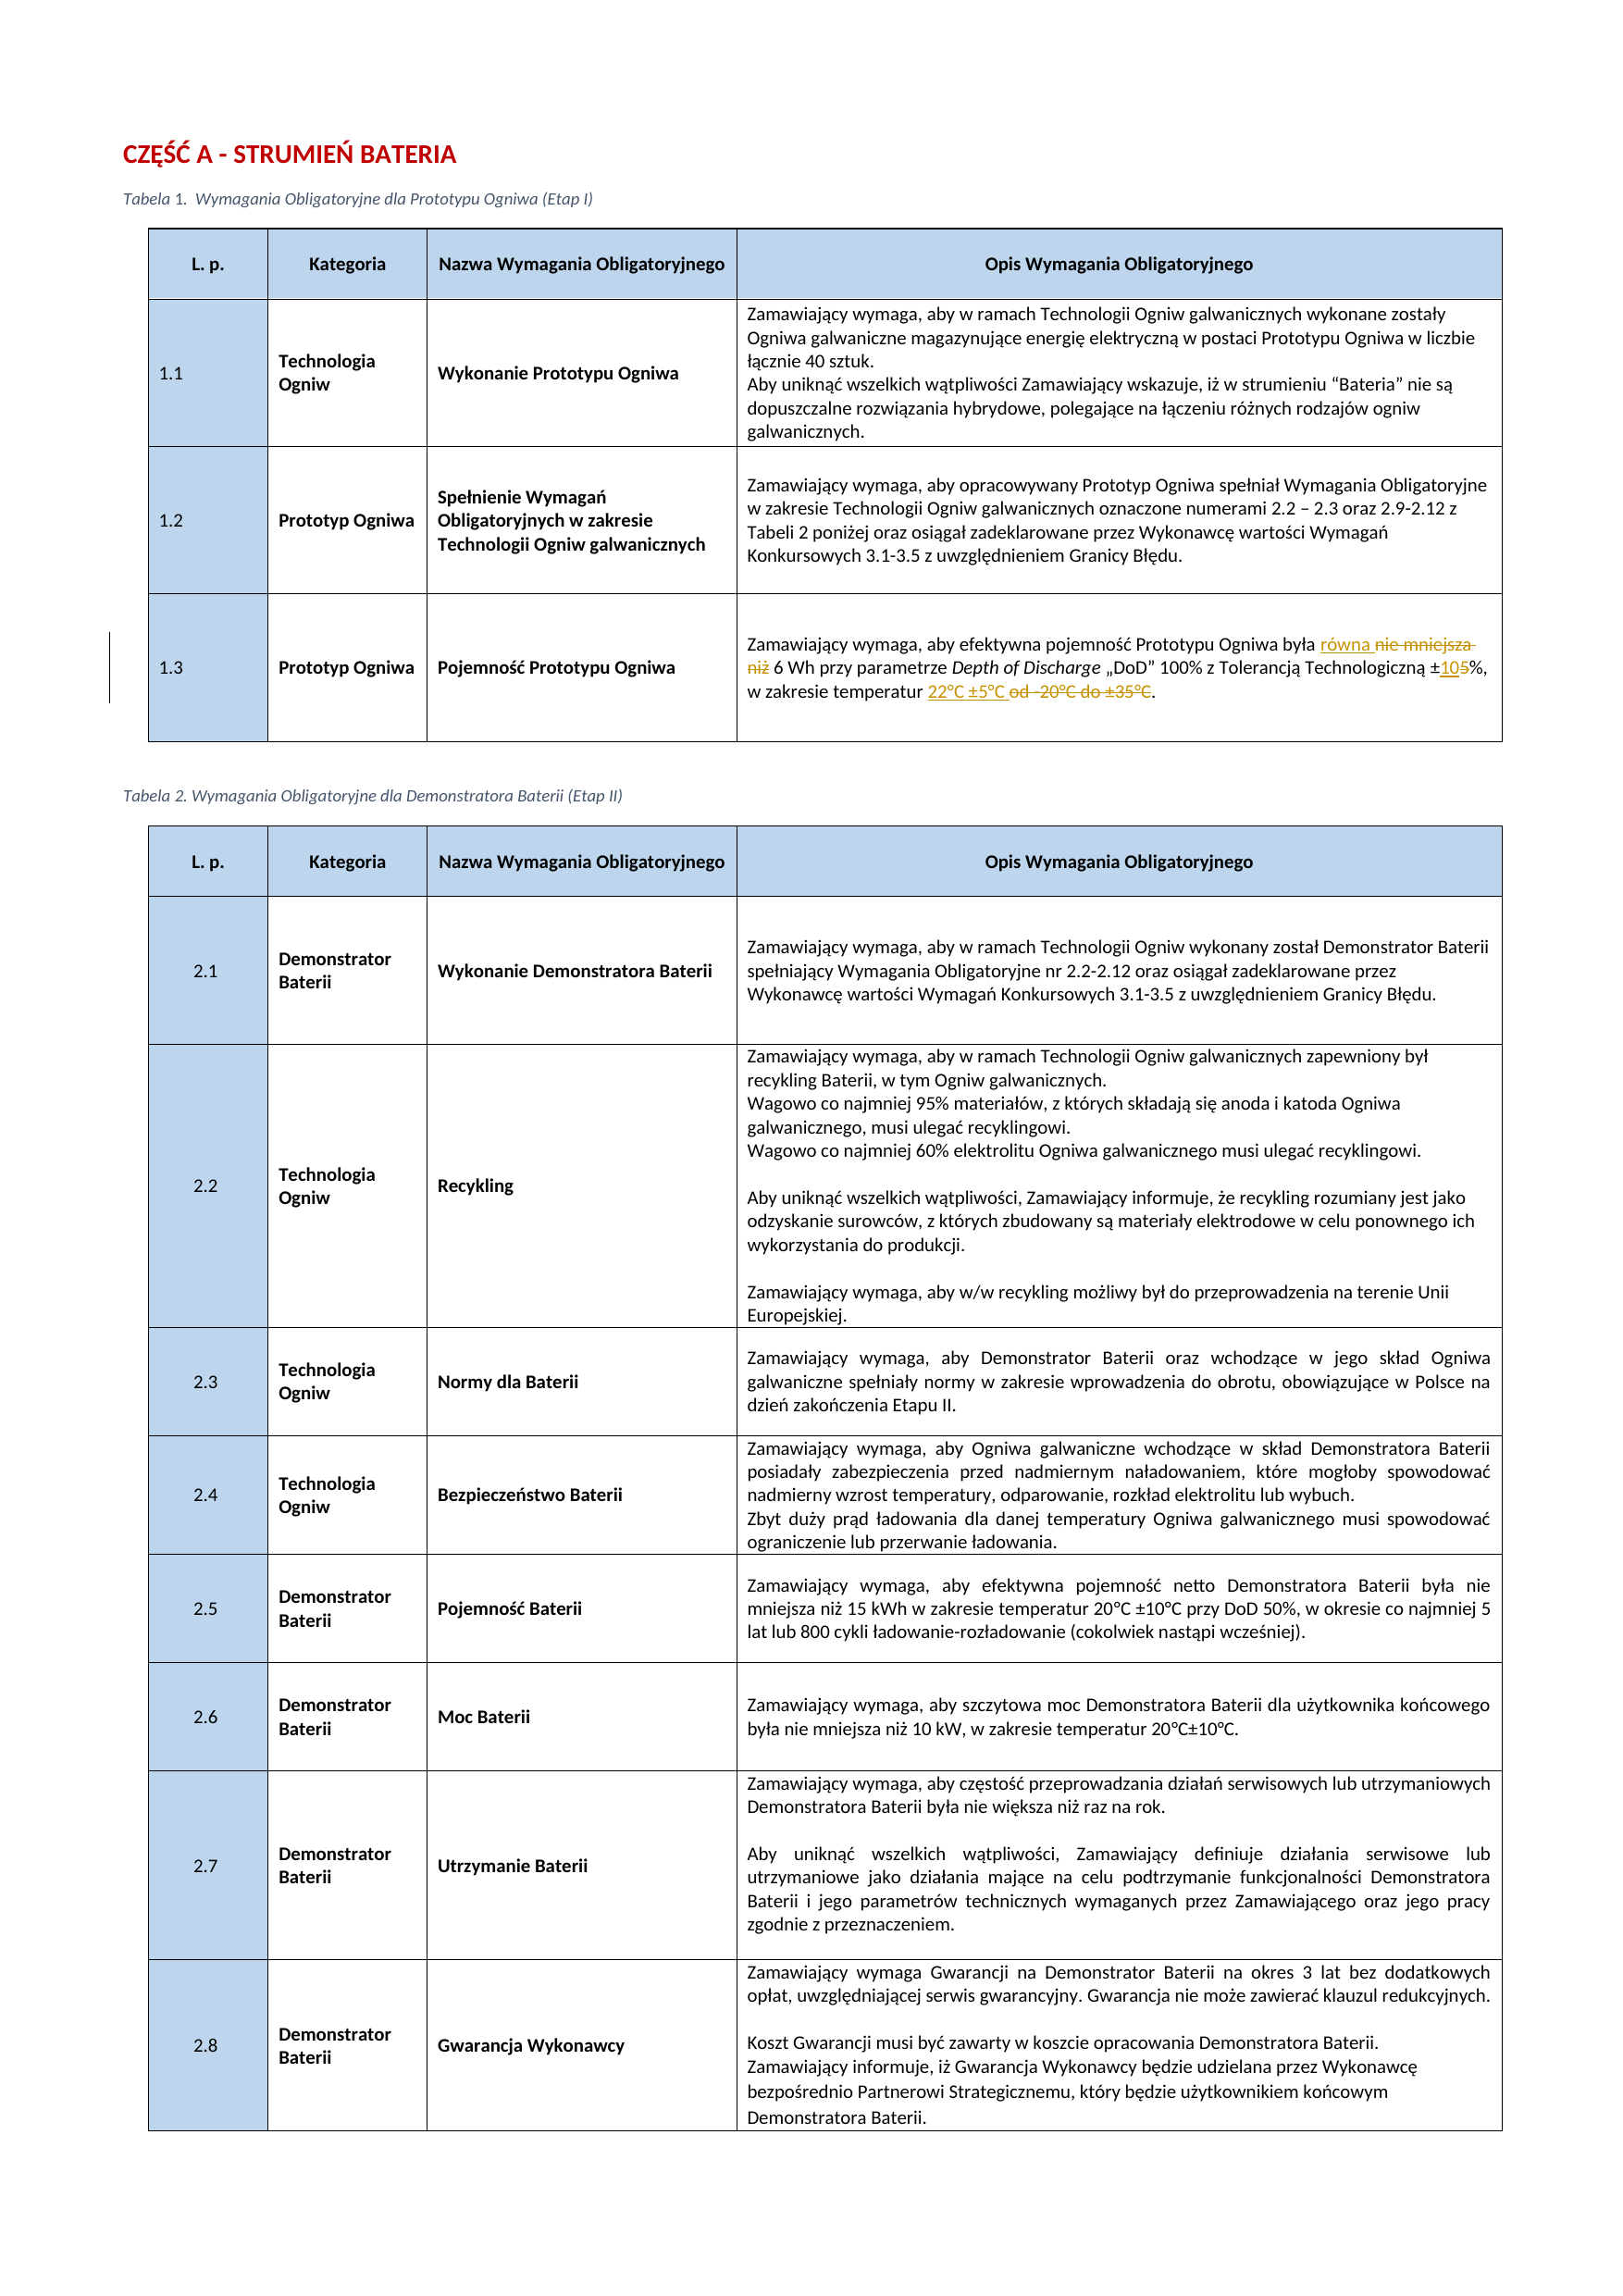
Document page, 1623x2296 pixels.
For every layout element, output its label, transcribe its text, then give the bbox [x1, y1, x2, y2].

table_cell Pojemność Baterii [427, 1555, 737, 1662]
table_header Opis Wymagania Obligatoryjnego [737, 230, 1502, 298]
table_cell Zamawiający wymaga, aby w ramach Technologii Ogniw wykonany został Demonstrator Baterii spełniający Wymagania Obligatoryjne nr 2.2-2.12 oraz osiągał zadeklarowane przez Wykonawcę wartości Wymagań Konkursowych 3.1-3.5 z uwzględnieniem Granicy Błędu. [737, 897, 1502, 1044]
table_header Nazwa Wymagania Obligatoryjnego [427, 826, 737, 896]
table_cell Zamawiający wymaga, aby opracowywany Prototyp Ogniwa spełniał Wymagania Obligatoryjne w zakresie Technologii Ogniw galwanicznych oznaczone numerami 2.2 – 2.3 oraz 2.9-2.12 z Tabeli 2 poniżej oraz osiągał zadeklarowane przez Wykonawcę wartości Wymagań Konkursowych 3.1-3.5 z uwzględnieniem Granicy Błędu. [737, 447, 1502, 593]
table_header Opis Wymagania Obligatoryjnego [737, 826, 1502, 896]
table_cell Zamawiający wymaga, aby efektywna pojemność netto Demonstratora Baterii była nie mniejsza niż 15 kWh w zakresie temperatur 20°C ±10°C przy DoD 50%, w okresie co najmniej 5 lat lub 800 cykli ładowanie-rozładowanie (cokolwiek nastąpi wcześniej). [737, 1555, 1502, 1662]
text CZĘŚĆ A - STRUMIEŃ BATERIA [123, 137, 1528, 169]
table_cell Demonstrator Baterii [268, 1771, 427, 1959]
table_cell Demonstrator Baterii [268, 897, 427, 1044]
table_cell Spełnienie Wymagań Obligatoryjnych w zakresie Technologii Ogniw galwanicznych [427, 447, 737, 593]
table_header L. p. [149, 826, 267, 896]
table_cell 1.2 [149, 447, 267, 593]
table_cell [149, 1045, 267, 1327]
table_cell [149, 1328, 267, 1435]
table_cell Zamawiający wymaga Gwarancji na Demonstrator Baterii na okres 3 lat bez dodatkowych opłat, uwzględniającej serwis gwarancyjny. Gwarancja nie może zawierać klauzul redukcyjnych. Koszt Gwarancji musi być zawarty w koszcie opracowania Demonstratora Baterii. Zamawiający informuje, iż Gwarancja Wykonawcy będzie udzielana przez Wykonawcę bezpośrednio Partnerowi Strategicznemu, który będzie użytkownikiem końcowym Demonstratora Baterii. [737, 1960, 1502, 2130]
table_cell Moc Baterii [427, 1663, 737, 1770]
table_cell Demonstrator Baterii [268, 1663, 427, 1770]
table_cell Prototyp Ogniwa [268, 594, 427, 741]
table_cell [149, 1436, 267, 1554]
table_cell Utrzymanie Baterii [427, 1771, 737, 1959]
table_cell Technologia Ogniw [268, 300, 427, 446]
table_cell Zamawiający wymaga, aby Demonstrator Baterii oraz wchodzące w jego skład Ogniwa galwaniczne spełniały normy w zakresie wprowadzenia do obrotu, obowiązujące w Polsce na dzień zakończenia Etapu II. [737, 1328, 1502, 1435]
table_cell Bezpieczeństwo Baterii [427, 1436, 737, 1554]
table_header Nazwa Wymagania Obligatoryjnego [427, 230, 737, 298]
table_cell Zamawiający wymaga, aby szczytowa moc Demonstratora Baterii dla użytkownika końcowego była nie mniejsza niż 10 kW, w zakresie temperatur 20°C±10°C. [737, 1663, 1502, 1770]
table_header Kategoria [268, 826, 427, 896]
table_cell Demonstrator Baterii [268, 1555, 427, 1662]
table_cell Zamawiający wymaga, aby w ramach Technologii Ogniw galwanicznych zapewniony był recykling Baterii, w tym Ogniw galwanicznych. Wagowo co najmniej 95% materiałów, z których składają się anoda i katoda Ogniwa galwanicznego, musi ulegać recyklingowi. Wagowo co najmniej 60% elektrolitu Ogniwa galwanicznego musi ulegać recyklingowi. Aby uniknąć wszelkich wątpliwości, Zamawiający informuje, że recykling rozumiany jest jako odzyskanie surowców, z których zbudowany są materiały elektrodowe w celu ponownego ich wykorzystania do produkcji. Zamawiający wymaga, aby w/w recykling możliwy był do przeprowadzenia na terenie Unii Europejskiej. [737, 1045, 1502, 1327]
table_cell [149, 1960, 267, 2130]
table_cell [149, 897, 267, 1044]
table_header L. p. [149, 230, 267, 298]
table_cell [149, 1663, 267, 1770]
table_cell Technologia Ogniw [268, 1436, 427, 1554]
table_cell Prototyp Ogniwa [268, 447, 427, 593]
table_header Kategoria [268, 230, 427, 298]
table_cell Recykling [427, 1045, 737, 1327]
table_cell Zamawiający wymaga, aby efektywna pojemność Prototypu Ogniwa była 6 Wh przy parametrze Depth of Discharge „DoD” 100% z Tolerancją Technologiczną ±%, w zakresie temperatur . [737, 594, 1502, 741]
table_cell Zamawiający wymaga, aby w ramach Technologii Ogniw galwanicznych wykonane zostały Ogniwa galwaniczne magazynujące energię elektryczną w postaci Prototypu Ogniwa w liczbie łącznie 40 sztuk. Aby uniknąć wszelkich wątpliwości Zamawiający wskazuje, iż w strumieniu “Bateria” nie są dopuszczalne rozwiązania hybrydowe, polegające na łączeniu różnych rodzajów ogniw galwanicznych. [737, 300, 1502, 446]
table_cell Technologia Ogniw [268, 1328, 427, 1435]
table_cell [149, 1771, 267, 1959]
text Tabela 1. Wymagania Obligatoryjne dla Prototypu Ogniwa (Etap I) [123, 188, 1528, 209]
table_cell Zamawiający wymaga, aby Ogniwa galwaniczne wchodzące w skład Demonstratora Baterii posiadały zabezpieczenia przed nadmiernym naładowaniem, które mogłoby spowodować nadmierny wzrost temperatury, odparowanie, rozkład elektrolitu lub wybuch. Zbyt duży prąd ładowania dla danej temperatury Ogniwa galwanicznego musi spowodować ograniczenie lub przerwanie ładowania. [737, 1436, 1502, 1554]
table_cell Pojemność Prototypu Ogniwa [427, 594, 737, 741]
table_cell Wykonanie Demonstratora Baterii [427, 897, 737, 1044]
table_cell Zamawiający wymaga, aby częstość przeprowadzania działań serwisowych lub utrzymaniowych Demonstratora Baterii była nie większa niż raz na rok. Aby uniknąć wszelkich wątpliwości, Zamawiający definiuje działania serwisowe lub utrzymaniowe jako działania mające na celu podtrzymanie funkcjonalności Demonstratora Baterii i jego parametrów technicznych wymaganych przez Zamawiającego oraz jego pracy zgodnie z przeznaczeniem. [737, 1771, 1502, 1959]
table_cell 1.1 [149, 300, 267, 446]
table_cell 1.3 [149, 594, 267, 741]
table_cell Technologia Ogniw [268, 1045, 427, 1327]
text Tabela 2. Wymagania Obligatoryjne dla Demonstratora Baterii (Etap II) [123, 785, 1528, 806]
table_cell Demonstrator Baterii [268, 1960, 427, 2130]
table_cell Wykonanie Prototypu Ogniwa [427, 300, 737, 446]
table_cell [149, 1555, 267, 1662]
table_cell Normy dla Baterii [427, 1328, 737, 1435]
table_cell Gwarancja Wykonawcy [427, 1960, 737, 2130]
